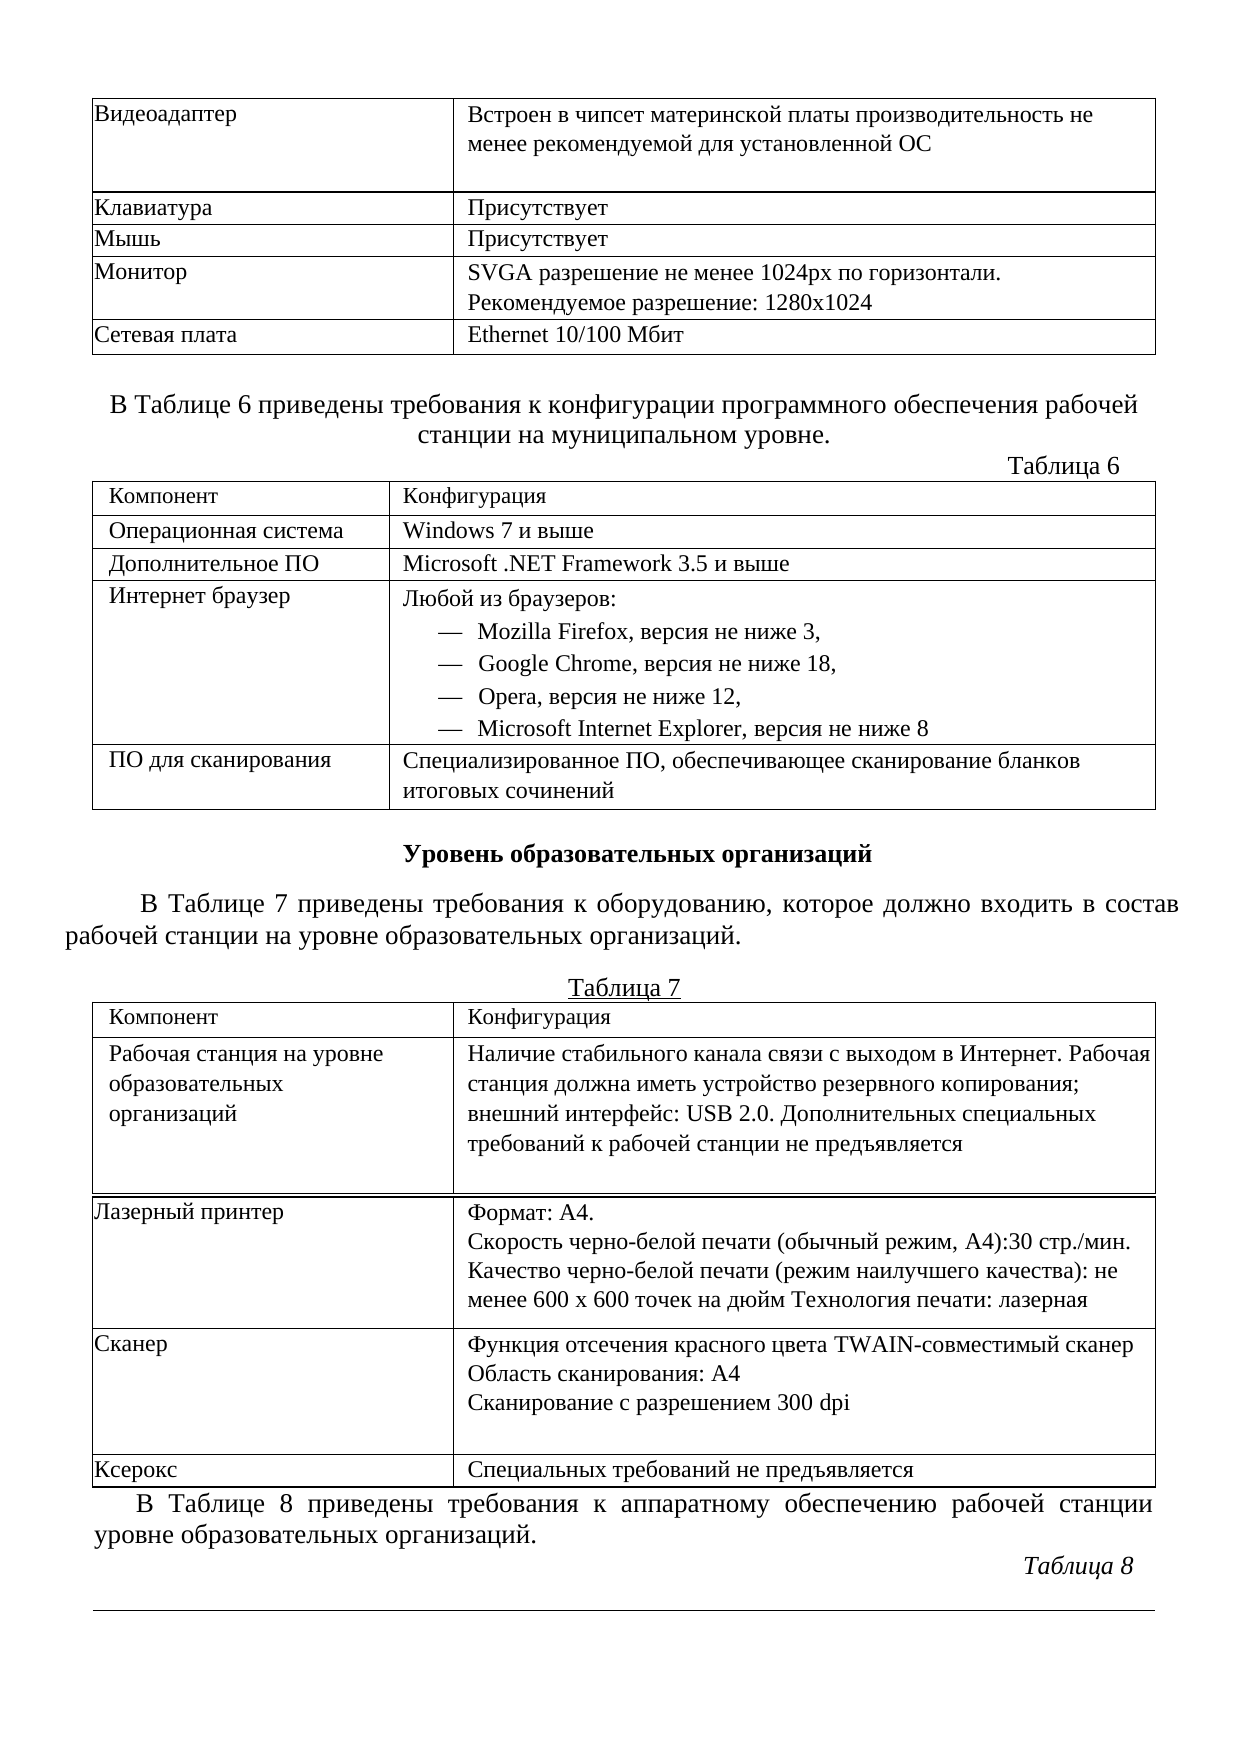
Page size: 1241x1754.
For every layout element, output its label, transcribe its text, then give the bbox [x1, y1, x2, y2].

table_cell Сканер [93, 1329, 453, 1454]
table_cell Мышь [93, 225, 453, 256]
text В Таблице 7 приведены требования к оборудованию, которое должно входить в состав рабочей станции на уровне образовательных организаций. [65, 887, 1181, 951]
table_header Компонент [93, 1003, 453, 1037]
table_cell Специальных требований не предъявляется [454, 1455, 1155, 1486]
table_cell Монитор [93, 257, 453, 319]
table_cell Встроен в чипсет материнской платы производительность не менее рекомендуемой для установленной ОС [454, 99, 1155, 191]
table_cell Наличие стабильного канала связи с выходом в Интернет. Рабочая станция должна иметь устройство резервного копирования; внешний интерфейс: USB 2.0. Дополнительных специальных требований к рабочей станции не предъявляется [454, 1038, 1155, 1192]
table_cell Присутствует [454, 225, 1155, 256]
table_cell Функция отсечения красного цвета TWAIN-совместимый сканер Область сканирования: А4 Сканирование с разрешением 300 dpi [454, 1329, 1155, 1454]
table_cell Операционная система [93, 516, 389, 548]
table_cell Microsoft .NET Framework 3.5 и выше [390, 549, 1155, 579]
table_header Формат: А4. Скорость черно-белой печати (обычный режим, A4):30 стр./мин. Качество черно-белой печати (режим наилучшего качества): не менее 600 x 600 точек на дюйм Технология печати: лазерная [454, 1198, 1155, 1328]
table_header Конфигурация [454, 1003, 1155, 1037]
table_cell Присутствует [454, 193, 1155, 223]
table_cell Дополнительное ПО [93, 549, 389, 579]
table_cell Windows 7 и выше [390, 516, 1155, 548]
table_header Лазерный принтер [93, 1198, 453, 1328]
text Таблица 6 [65, 450, 1183, 481]
text В Таблице 6 приведены требования к конфигурации программного обеспечения рабочей станции на муниципальном уровне. [65, 389, 1183, 450]
text Уровень образовательных организаций [402, 841, 1183, 867]
text Таблица 7 [65, 976, 1183, 1002]
table_cell Рабочая станция на уровне образовательных организаций [93, 1038, 453, 1192]
table_cell В Таблице 8 приведены требования к аппаратному обеспечению рабочей станции уровне образовательных организаций. Таблица 8 [93, 1488, 1155, 1610]
table_cell Любой из браузеров: Mozilla Firefox, версия не ниже 3, Google Chrome, версия не ниже 18, Opera, версия не ниже 12, Microsoft Internet Explorer, версия не ниже 8 [390, 581, 1155, 744]
table_cell Специализированное ПО, обеспечивающее сканирование бланков итоговых сочинений [390, 745, 1155, 808]
table_cell Интернет браузер [93, 581, 389, 744]
table_cell SVGA разрешение не менее 1024px по горизонтали. Рекомендуемое разрешение: 1280x1024 [454, 257, 1155, 319]
table_cell Сетевая плата [93, 320, 453, 354]
table_cell Ксерокс [93, 1455, 453, 1486]
table_cell Видеоадаптер [93, 99, 453, 191]
table_header Компонент [93, 482, 389, 515]
table_cell Клавиатура [93, 193, 453, 223]
table_cell ПО для сканирования [93, 745, 389, 808]
table_cell Ethernet 10/100 Мбит [454, 320, 1155, 354]
table_header Конфигурация [390, 482, 1155, 515]
